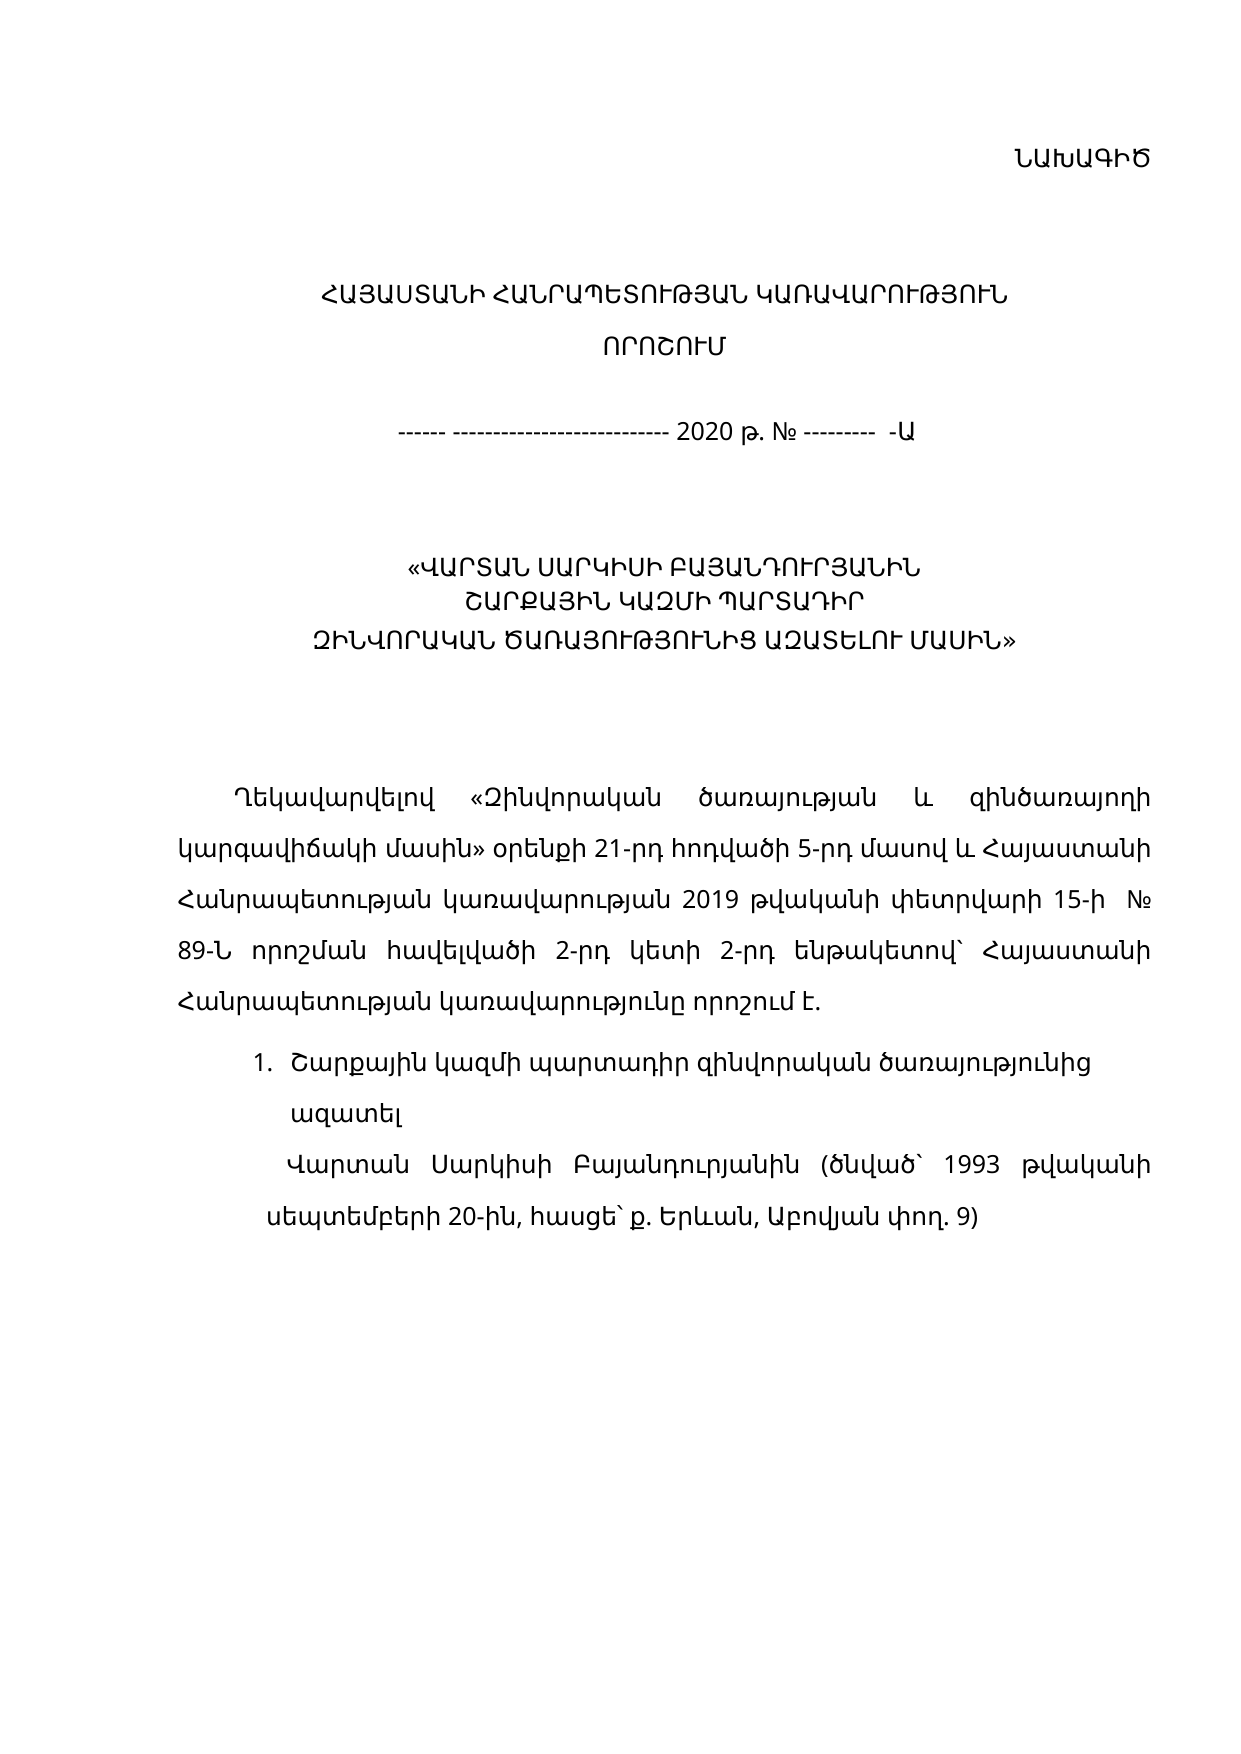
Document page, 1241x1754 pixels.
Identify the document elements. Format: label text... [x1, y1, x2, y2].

list Վարտան Սարկիսի Բայանդուրյանին (ծնված` 1993 թվականի սեպտեմբերի 20-ին, հասցե՝ ք. Երևան, Աբովյան փող. 9) [266, 1147, 1152, 1232]
text «ՎԱՐՏԱՆ ՍԱՐԿԻՍԻ ԲԱՅԱՆԴՈՒՐՅԱՆԻՆ [177, 549, 1152, 583]
text ՆԱԽԱԳԻԾ [177, 141, 1152, 175]
text ՇԱՐՔԱՅԻՆ ԿԱԶՄԻ ՊԱՐՏԱԴԻՐ [177, 583, 1152, 618]
text ------ --------------------------- 2020 թ. № --------- -Ա [162, 413, 1152, 447]
text Ղեկավարվելով «Զինվորական ծառայության և զինծառայողի կարգավիճակի մասին» օրենքի 21-րդ հոդվածի 5-րդ մասով և Հայաստանի Հանրապետության կառավարության 2019 թվականի փետրվարի 15-ի № 89-Ն որոշման հավելվածի 2-րդ կետի 2-րդ ենթակետով` Հայաuտանի Հանրապետության կառավարությունը որոշում է. [177, 779, 1152, 1018]
list Շարքային կազմի պարտադիր զինվորական ծառայությունից ազատել [252, 1045, 1152, 1130]
text ՈՐՈՇՈՒՄ [177, 328, 1152, 362]
text ԶԻՆՎՈՐԱԿԱՆ ԾԱՌԱՅՈՒԹՅՈՒՆԻՑ ԱԶԱՏԵԼՈՒ ՄԱՍԻՆ» [177, 623, 1152, 657]
text ՀԱՅԱUՏԱՆԻ ՀԱՆՐԱՊԵՏՈՒԹՅԱՆ ԿԱՌԱՎԱՐՈՒԹՅՈՒՆ [177, 277, 1152, 311]
